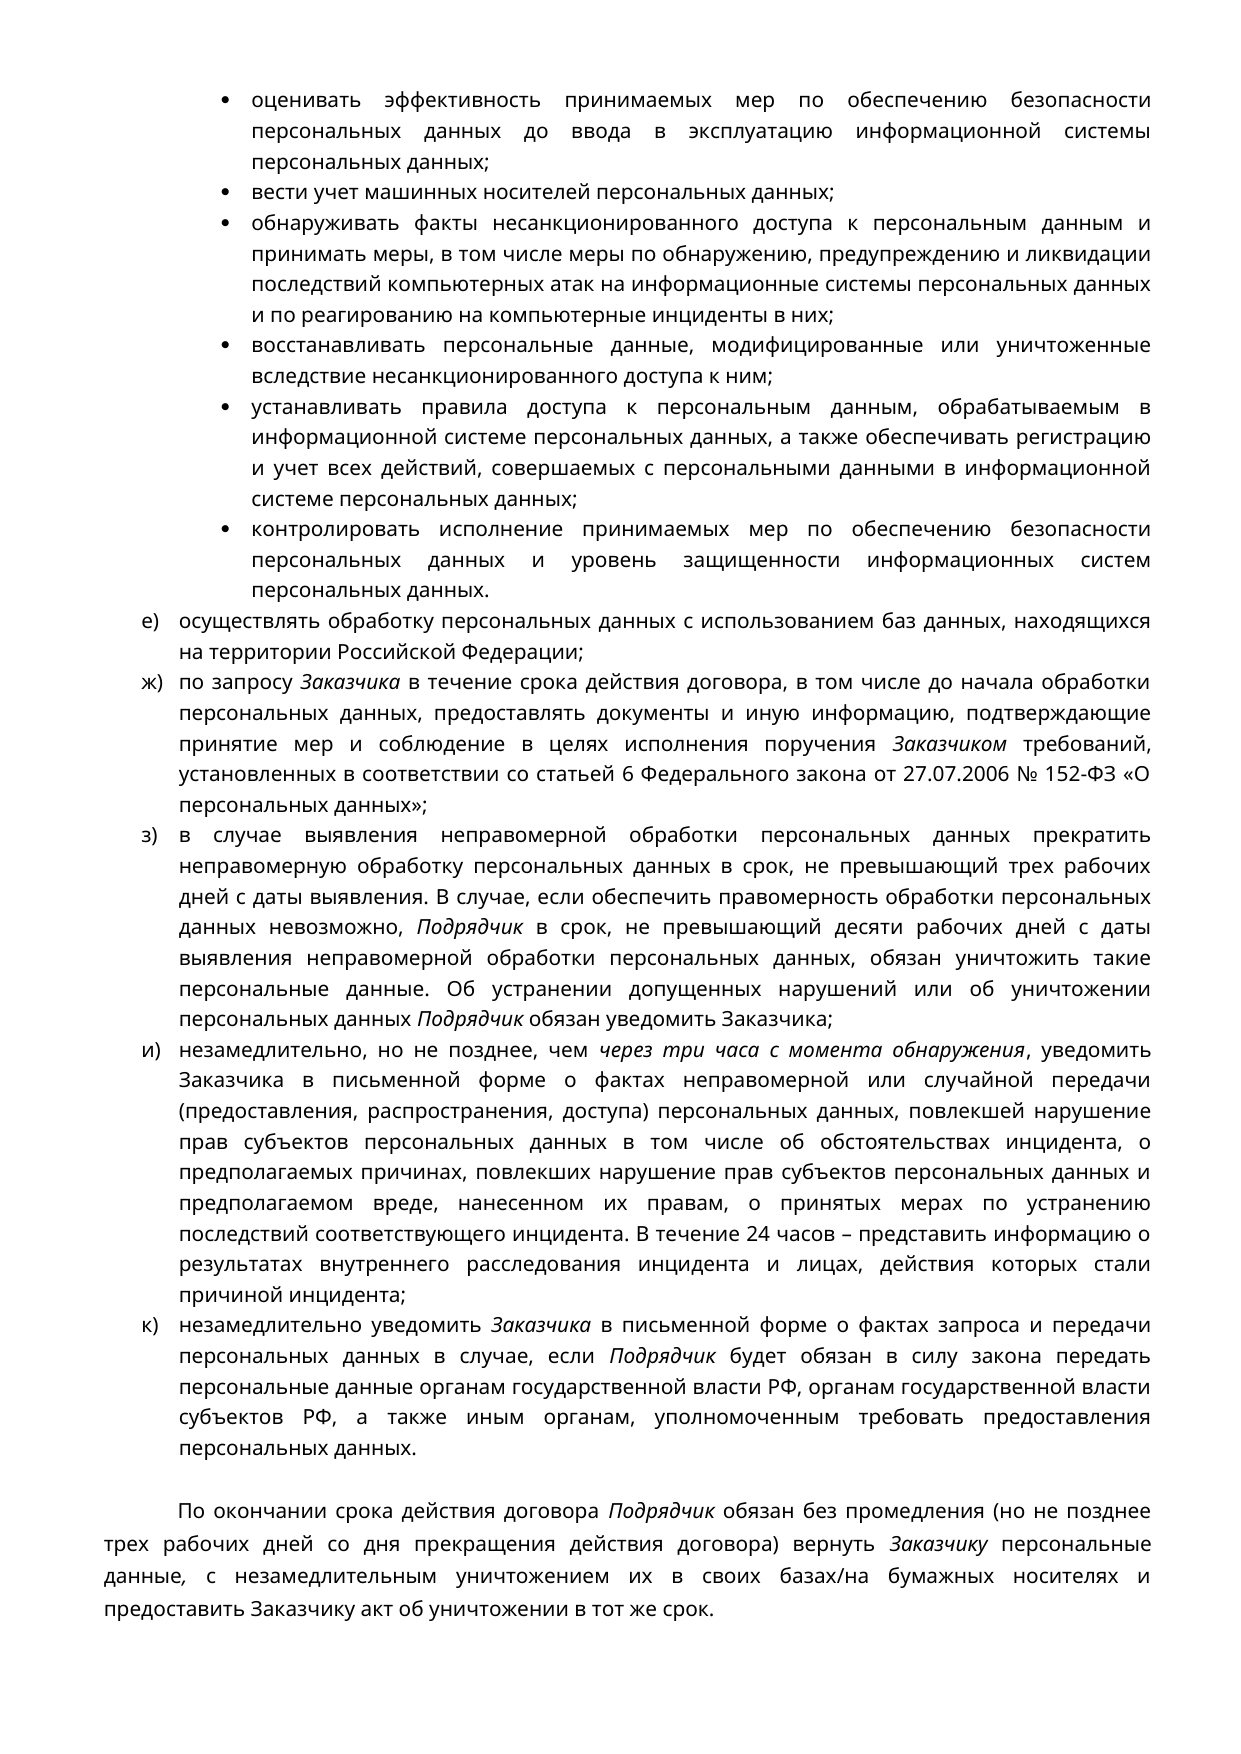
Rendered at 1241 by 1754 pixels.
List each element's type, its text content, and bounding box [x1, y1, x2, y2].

list устанавливать правила доступа к персональным данным, обрабатываемым в информационной системе персональных данных, а также обеспечивать регистрацию и учет всех действий, совершаемых с персональными данными в информационной системе персональных данных; [222, 392, 1152, 512]
list незамедлительно, но не позднее, чем через три часа с момента обнаружения, уведомить Заказчика в письменной форме о фактах неправомерной или случайной передачи (предоставления, распространения, доступа) персональных данных, повлекшей нарушение прав субъектов персональных данных в том числе об обстоятельствах инцидента, о предполагаемых причинах, повлекших нарушение прав субъектов персональных данных и предполагаемом вреде, нанесенном их правам, о принятых мерах по устранению последствий соответствующего инцидента. В течение 24 часов – представить информацию о результатах внутреннего расследования инцидента и лицах, действия которых стали причиной инцидента; [141, 1035, 1152, 1308]
list оценивать эффективность принимаемых мер по обеспечению безопасности персональных данных до ввода в эксплуатацию информационной системы персональных данных; [222, 86, 1152, 175]
list восстанавливать персональные данные, модифицированные или уничтоженные вследствие несанкционированного доступа к ним; [222, 331, 1152, 390]
list по запросу Заказчика в течение срока действия договора, в том числе до начала обработки персональных данных, предоставлять документы и иную информацию, подтверждающие принятие мер и соблюдение в целях исполнения поручения Заказчиком требований, установленных в соответствии со статьей 6 Федерального закона от 27.07.2006 № 152-ФЗ «О персональных данных»; [141, 667, 1152, 818]
text По окончании срока действия договора Подрядчик обязан без промедления (но не позднее трех рабочих дней со дня прекращения действия договора) вернуть Заказчику персональные данные, с незамедлительным уничтожением их в своих базах/на бумажных носителях и предоставить Заказчику акт об уничтожении в тот же срок. [103, 1496, 1152, 1623]
list в случае выявления неправомерной обработки персональных данных прекратить неправомерную обработку персональных данных в срок, не превышающий трех рабочих дней с даты выявления. В случае, если обеспечить правомерность обработки персональных данных невозможно, Подрядчик в срок, не превышающий десяти рабочих дней с даты выявления неправомерной обработки персональных данных, обязан уничтожить такие персональные данные. Об устранении допущенных нарушений или об уничтожении персональных данных Подрядчик обязан уведомить Заказчика; [141, 821, 1152, 1033]
list незамедлительно уведомить Заказчика в письменной форме о фактах запроса и передачи персональных данных в случае, если Подрядчик будет обязан в силу закона передать персональные данные органам государственной власти РФ, органам государственной власти субъектов РФ, а также иным органам, уполномоченным требовать предоставления персональных данных. [141, 1311, 1152, 1462]
list обнаруживать факты несанкционированного доступа к персональным данным и принимать меры, в том числе меры по обнаружению, предупреждению и ликвидации последствий компьютерных атак на информационные системы персональных данных и по реагированию на компьютерные инциденты в них; [222, 208, 1152, 328]
list осуществлять обработку персональных данных с использованием баз данных, находящихся на территории Российской Федерации; [141, 606, 1152, 665]
list вести учет машинных носителей персональных данных; [222, 177, 1152, 206]
list контролировать исполнение принимаемых мер по обеспечению безопасности персональных данных и уровень защищенности информационных систем персональных данных. [222, 514, 1152, 604]
